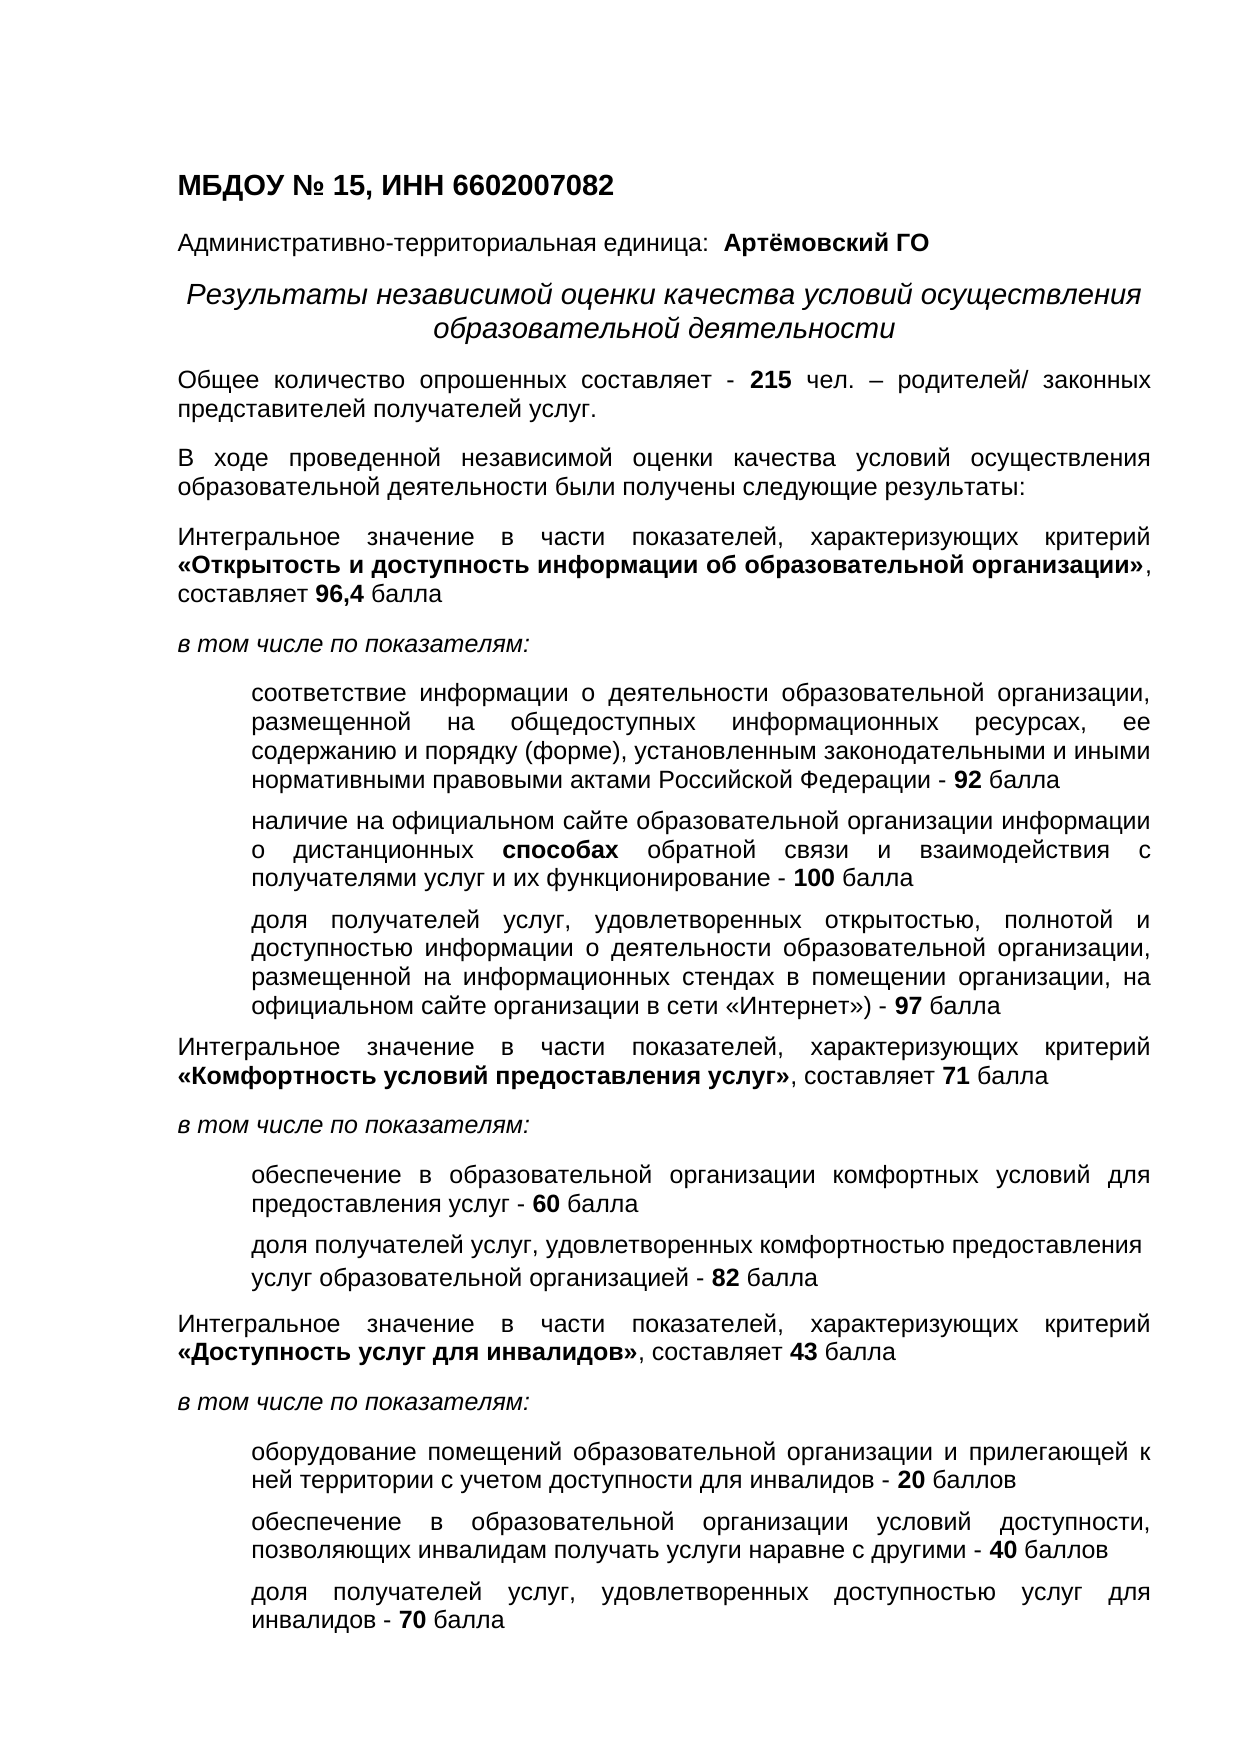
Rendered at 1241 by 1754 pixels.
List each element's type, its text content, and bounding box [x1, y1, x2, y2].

subtitle МБДОУ № 15, ИНН 6602007082 [177, 168, 1152, 202]
text Общее количество опрошенных составляет - 215 чел. – родителей/ законных представителей получателей услуг. [177, 365, 1152, 422]
text обеспечение в образовательной организации условий доступности, позволяющих инвалидам получать услуги наравне с другими - 40 баллов [251, 1506, 1152, 1564]
text Административно-территориальная единица: Артёмовский ГО [177, 227, 1152, 256]
text обеспечение в образовательной организации комфортных условий для предоставления услуг - 60 балла [251, 1160, 1152, 1217]
text Интегральное значение в части показателей, характеризующих критерий «Открытость и доступность информации об образовательной организации», составляет 96,4 балла [177, 522, 1152, 608]
text Интегральное значение в части показателей, характеризующих критерий «Комфортность условий предоставления услуг», составляет 71 балла [177, 1032, 1152, 1089]
text Результаты независимой оценки качества условий осуществления образовательной деятельности [177, 277, 1152, 344]
text оборудование помещений образовательной организации и прилегающей к ней территории с учетом доступности для инвалидов - 20 баллов [251, 1436, 1152, 1494]
text доля получателей услуг, удовлетворенных доступностью услуг для инвалидов - 70 балла [251, 1576, 1152, 1634]
text Интегральное значение в части показателей, характеризующих критерий «Доступность услуг для инвалидов», составляет 43 балла [177, 1308, 1152, 1366]
text в том числе по показателям: [177, 1110, 1152, 1139]
text В ходе проведенной независимой оценки качества условий осуществления образовательной деятельности были получены следующие результаты: [177, 443, 1152, 501]
text наличие на официальном сайте образовательной организации информации о дистанционных способах обратной связи и взаимодействия с получателями услуг и их функционирование - 100 балла [251, 806, 1152, 892]
text в том числе по показателям: [177, 629, 1152, 657]
text доля получателей услуг, удовлетворенных комфортностью предоставления услуг образовательной организацией - 82 балла [251, 1230, 1152, 1292]
text соответствие информации о деятельности образовательной организации, размещенной на общедоступных информационных ресурсах, ее содержанию и порядку (форме), установленным законодательными и иными нормативными правовыми актами Российской Федерации - 92 балла [251, 678, 1152, 793]
text в том числе по показателям: [177, 1387, 1152, 1416]
text доля получателей услуг, удовлетворенных открытостью, полнотой и доступностью информации о деятельности образовательной организации, размещенной на информационных стендах в помещении организации, на официальном сайте организации в сети «Интернет») - 97 балла [251, 904, 1152, 1019]
